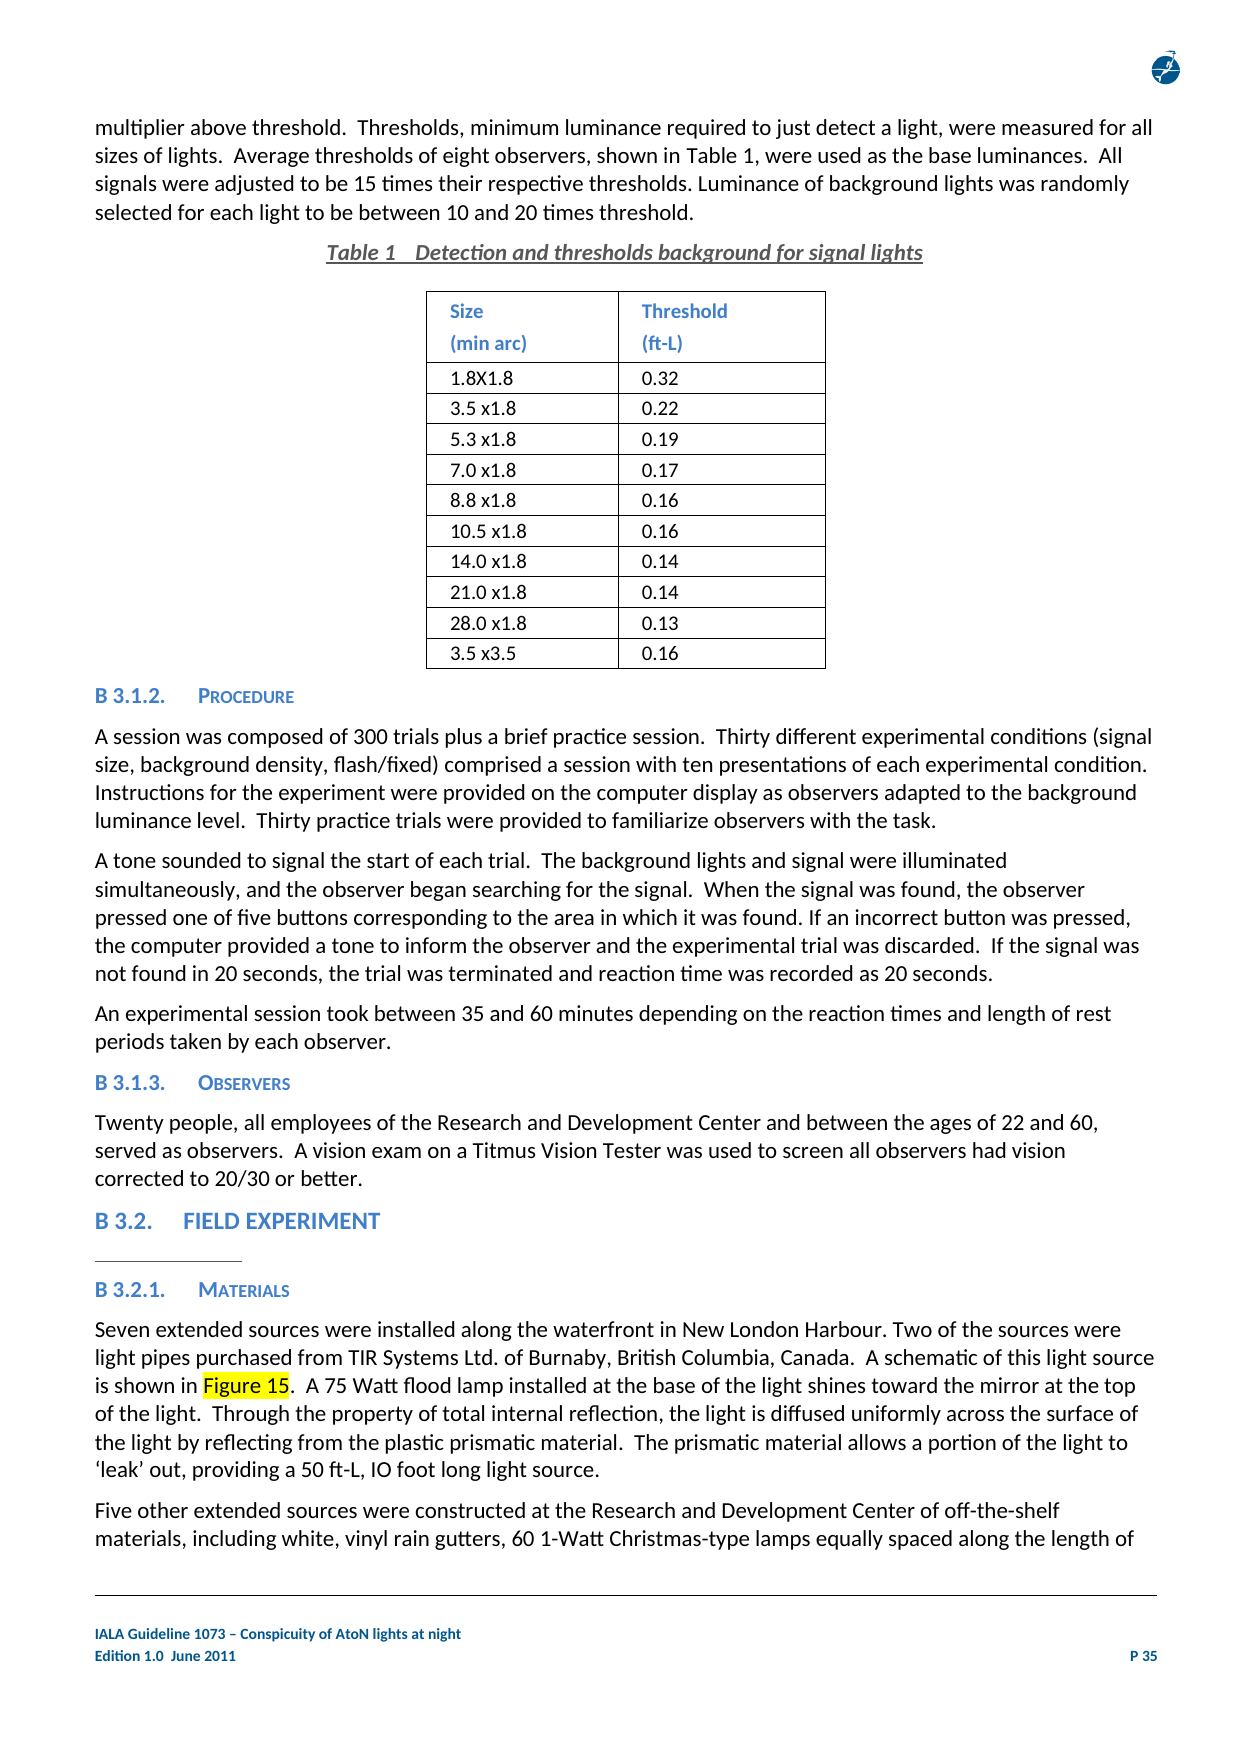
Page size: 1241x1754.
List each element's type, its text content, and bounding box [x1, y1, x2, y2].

text A session was composed of 300 trials plus a brief practice session. Thirty different experimental conditions (signal size, background density, flash/fixed) comprised a session with ten presentations of each experimental condition. Instructions for the experiment were provided on the computer display as observers adapted to the background luminance level. Thirty practice trials were provided to familiarize observers with the task. [94, 722, 1157, 834]
text Twenty people, all employees of the Research and Development Center and between the ages of 22 and 60, served as observers. A vision exam on a Titmus Vision Tester was used to screen all observers had vision corrected to 20/30 or better. [94, 1108, 1157, 1192]
table_cell 0.32 [619, 363, 825, 392]
table_cell 0.19 [619, 424, 825, 454]
text Field Experiment [94, 1205, 1157, 1235]
table_cell 5.3 x1.8 [427, 424, 618, 454]
table_cell 0.13 [619, 608, 825, 637]
text An experimental session took between 35 and 60 minutes depending on the reaction times and length of rest periods taken by each observer. [94, 999, 1157, 1055]
table_cell 8.8 x1.8 [427, 485, 618, 515]
table_cell 0.14 [619, 577, 825, 607]
text A tone sounded to signal the start of each trial. The background lights and signal were illuminated simultaneously, and the observer began searching for the signal. When the signal was found, the observer pressed one of five buttons corresponding to the area in which it was found. If an incorrect button was pressed, the computer provided a tone to inform the observer and the experimental trial was discarded. If the signal was not found in 20 seconds, the trial was terminated and reaction time was recorded as 20 seconds. [94, 847, 1157, 987]
table_cell 7.0 x1.8 [427, 455, 618, 484]
table_cell 14.0 x1.8 [427, 547, 618, 576]
table_cell 0.16 [619, 516, 825, 546]
table_cell 0.17 [619, 455, 825, 484]
table_cell 0.16 [619, 485, 825, 515]
table_header Size (min arc) [427, 292, 618, 362]
picture [1120, 0, 1239, 119]
table_cell 0.16 [619, 639, 825, 668]
table_cell 21.0 x1.8 [427, 577, 618, 607]
table_cell 28.0 x1.8 [427, 608, 618, 637]
table_cell 1.8X1.8 [427, 363, 618, 392]
text Seven extended sources were installed along the waterfront in New London Harbour. Two of the sources were light pipes purchased from TIR Systems Ltd. of Burnaby, British Columbia, Canada. A schematic of this light source is shown in Figure 15. A 75 Watt flood lamp installed at the base of the light shines toward the mirror at the top of the light. Through the property of total internal reflection, the light is diffused uniformly across the surface of the light by reflecting from the plastic prismatic material. The prismatic material allows a portion of the light to ‘leak’ out, providing a 50 ft-L, IO foot long light source. [94, 1316, 1157, 1484]
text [94, 113, 1157, 226]
table_cell 3.5 x1.8 [427, 394, 618, 423]
table_cell 0.14 [619, 547, 825, 576]
table_cell 3.5 x3.5 [427, 639, 618, 668]
text Procedure [94, 682, 1157, 709]
table_header Threshold (ft-L) [619, 292, 825, 362]
text Materials [94, 1275, 1157, 1303]
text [94, 1496, 1157, 1552]
text Detection and thresholds background for signal lights [94, 238, 1157, 266]
table_cell 0.22 [619, 394, 825, 423]
text Observers [94, 1068, 1157, 1096]
table_cell 10.5 x1.8 [427, 516, 618, 546]
